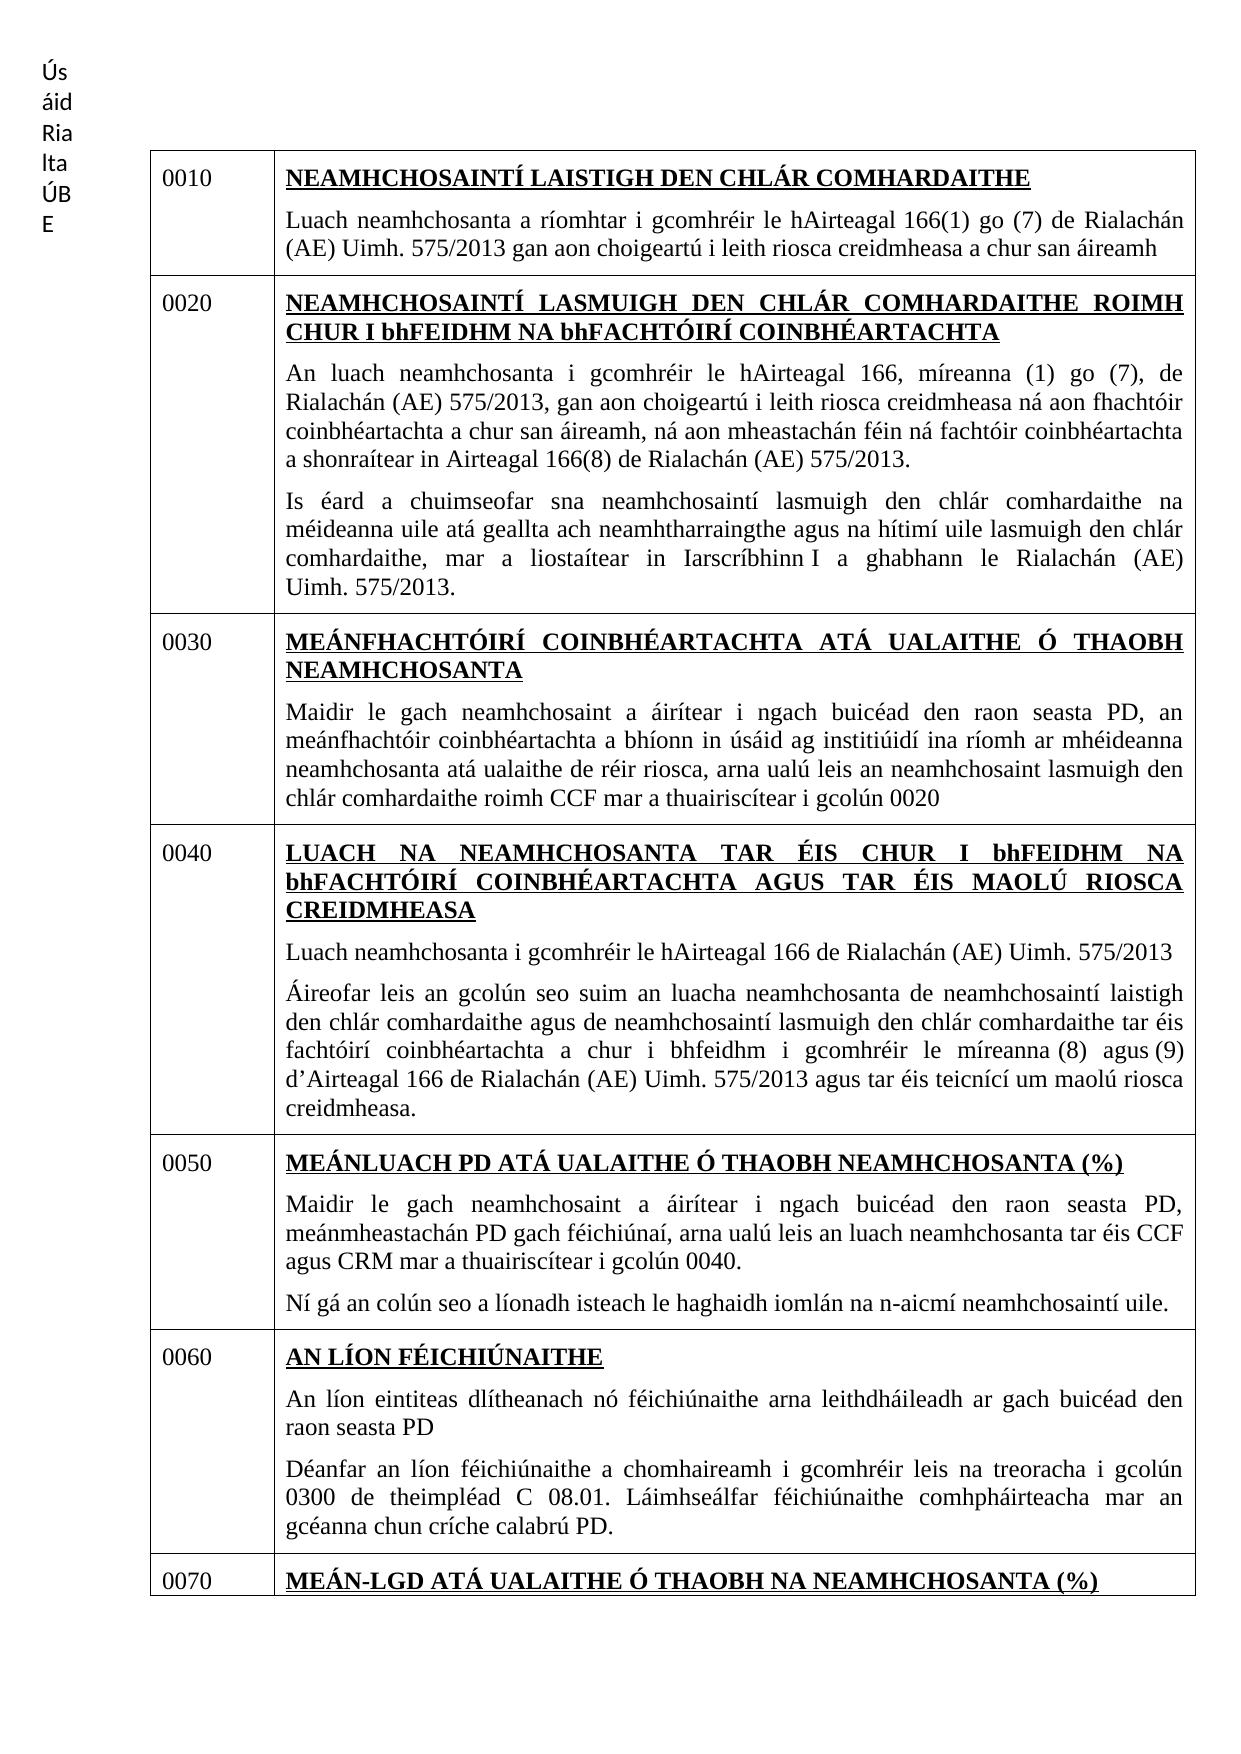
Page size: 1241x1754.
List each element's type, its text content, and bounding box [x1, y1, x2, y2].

table_cell 0040 [151, 825, 274, 1134]
table_cell 0020 [151, 276, 274, 613]
table_cell 0070 [151, 1554, 274, 1595]
table_cell NEAMHCHOSAINTÍ LAISTIGH DEN CHLÁR COMHARDAITHE Luach neamhchosanta a ríomhtar i gcomhréir le hAirteagal 166(1) go (7) de Rialachán (AE) Uimh. 575/2013 gan aon choigeartú i leith riosca creidmheasa a chur san áireamh [275, 151, 1195, 275]
table_cell 0030 [151, 614, 274, 824]
table_cell 0060 [151, 1330, 274, 1552]
table_cell MEÁNFHACHTÓIRÍ COINBHÉARTACHTA ATÁ UALAITHE Ó THAOBH NEAMHCHOSANTA Maidir le gach neamhchosaint a áirítear i ngach buicéad den raon seasta PD, an meánfhachtóir coinbhéartachta a bhíonn in úsáid ag institiúidí ina ríomh ar mhéideanna neamhchosanta atá ualaithe de réir riosca, arna ualú leis an neamhchosaint lasmuigh den chlár comhardaithe roimh CCF mar a thuairiscítear i gcolún 0020 [275, 614, 1195, 824]
table_cell AN LÍON FÉICHIÚNAITHE An líon eintiteas dlítheanach nó féichiúnaithe arna leithdháileadh ar gach buicéad den raon seasta PD Déanfar an líon féichiúnaithe a chomhaireamh i gcomhréir leis na treoracha i gcolún 0300 de theimpléad C 08.01. Láimhseálfar féichiúnaithe comhpháirteacha mar an gcéanna chun críche calabrú PD. [275, 1330, 1195, 1552]
table_cell 0010 [151, 151, 274, 275]
table_cell NEAMHCHOSAINTÍ LASMUIGH DEN CHLÁR COMHARDAITHE ROIMH CHUR I bhFEIDHM NA bhFACHTÓIRÍ COINBHÉARTACHTA An luach neamhchosanta i gcomhréir le hAirteagal 166, míreanna (1) go (7), de Rialachán (AE) 575/2013, gan aon choigeartú i leith riosca creidmheasa ná aon fhachtóir coinbhéartachta a chur san áireamh, ná aon mheastachán féin ná fachtóir coinbhéartachta a shonraítear in Airteagal 166(8) de Rialachán (AE) 575/2013. Is éard a chuimseofar sna neamhchosaintí lasmuigh den chlár comhardaithe na méideanna uile atá geallta ach neamhtharraingthe agus na hítimí uile lasmuigh den chlár comhardaithe, mar a liostaítear in Iarscríbhinn I a ghabhann le Rialachán (AE) Uimh. 575/2013. [275, 276, 1195, 613]
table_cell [275, 1554, 1195, 1595]
table_cell 0050 [151, 1135, 274, 1329]
table_cell MEÁNLUACH PD ATÁ UALAITHE Ó THAOBH NEAMHCHOSANTA (%) Maidir le gach neamhchosaint a áirítear i ngach buicéad den raon seasta PD, meánmheastachán PD gach féichiúnaí, arna ualú leis an luach neamhchosanta tar éis CCF agus CRM mar a thuairiscítear i gcolún 0040. Ní gá an colún seo a líonadh isteach le haghaidh iomlán na n-aicmí neamhchosaintí uile. [275, 1135, 1195, 1329]
table_cell LUACH NA NEAMHCHOSANTA TAR ÉIS CHUR I bhFEIDHM NA bhFACHTÓIRÍ COINBHÉARTACHTA AGUS TAR ÉIS MAOLÚ RIOSCA CREIDMHEASA Luach neamhchosanta i gcomhréir le hAirteagal 166 de Rialachán (AE) Uimh. 575/2013 Áireofar leis an gcolún seo suim an luacha neamhchosanta de neamhchosaintí laistigh den chlár comhardaithe agus de neamhchosaintí lasmuigh den chlár comhardaithe tar éis fachtóirí coinbhéartachta a chur i bhfeidhm i gcomhréir le míreanna (8) agus (9) d’Airteagal 166 de Rialachán (AE) Uimh. 575/2013 agus tar éis teicnící um maolú riosca creidmheasa. [275, 825, 1195, 1134]
